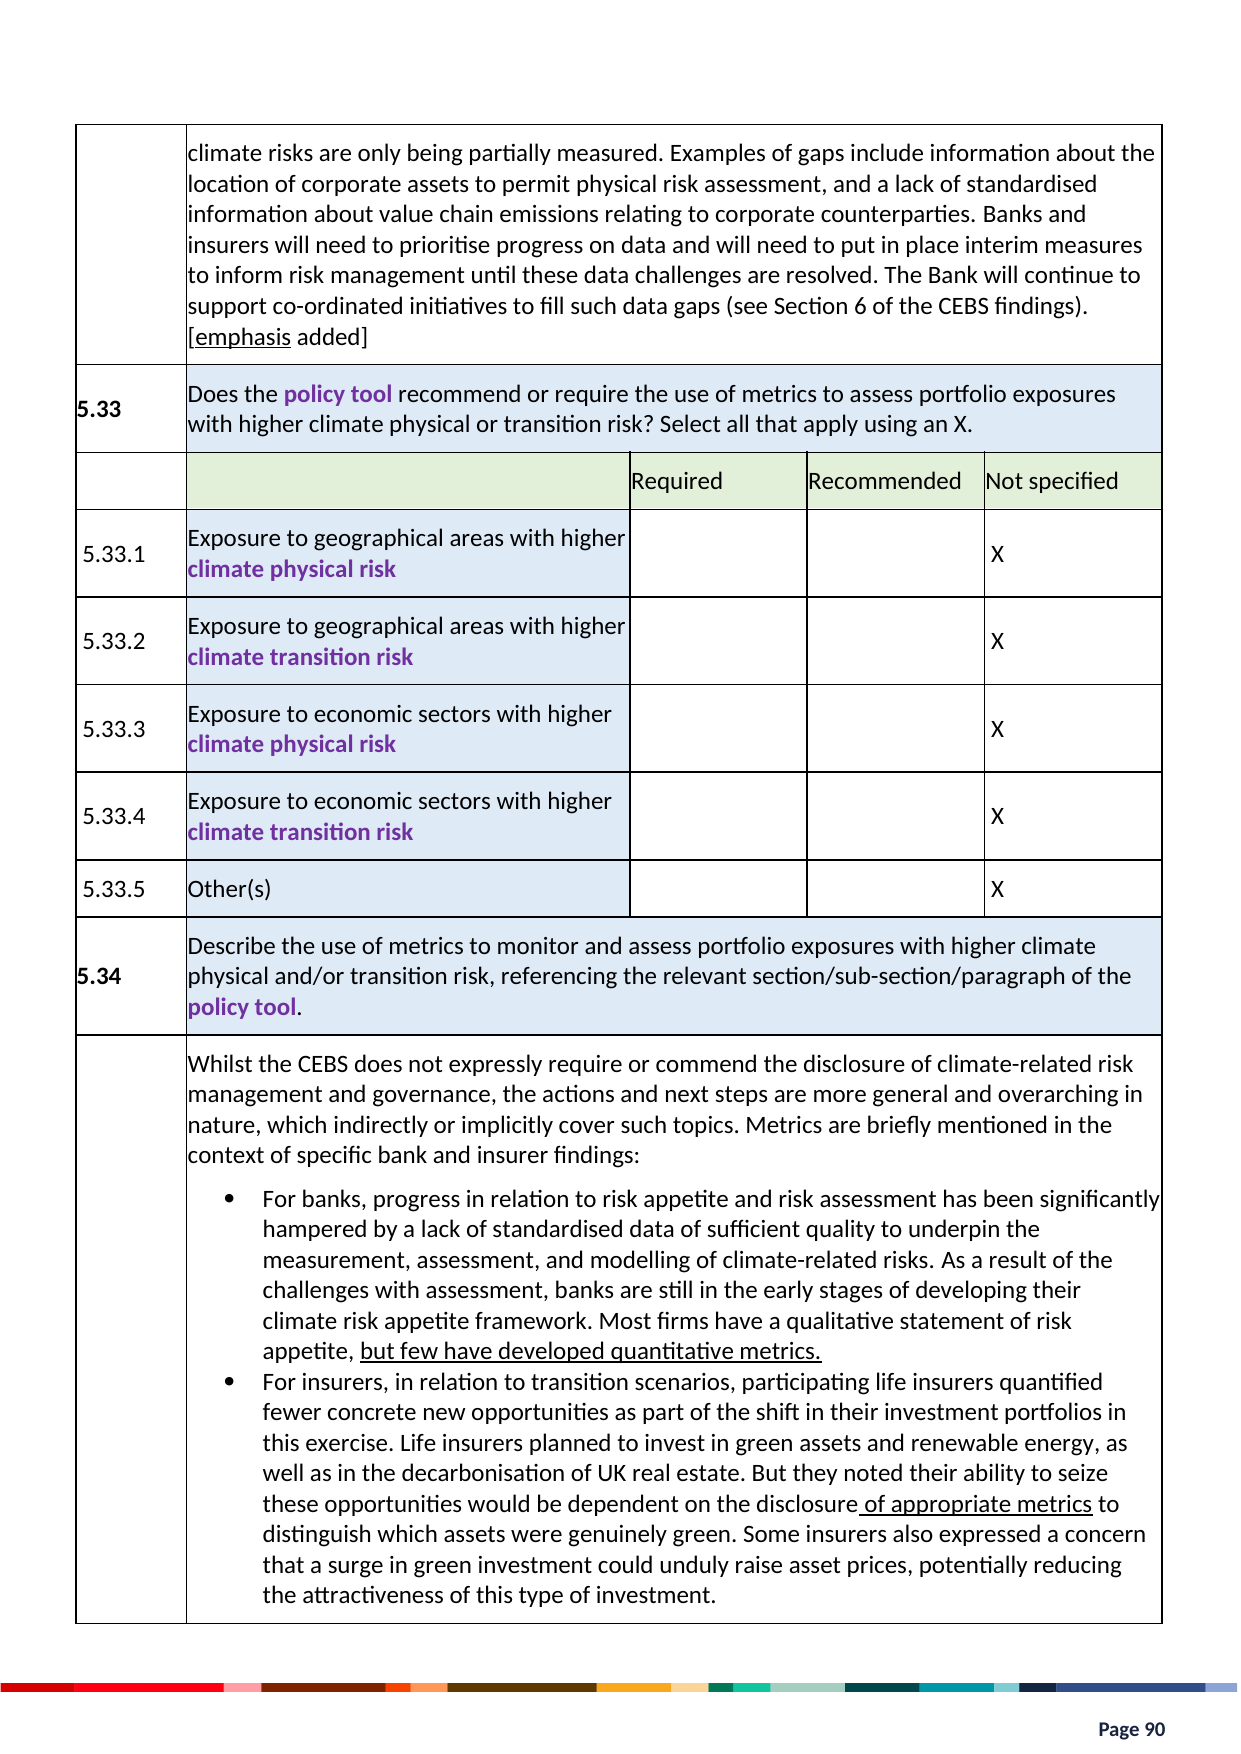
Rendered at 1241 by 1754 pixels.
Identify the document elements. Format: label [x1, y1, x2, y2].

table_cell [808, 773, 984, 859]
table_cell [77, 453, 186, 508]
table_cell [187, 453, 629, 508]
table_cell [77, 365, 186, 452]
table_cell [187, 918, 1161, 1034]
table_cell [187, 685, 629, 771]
picture [0, 1683, 1236, 1692]
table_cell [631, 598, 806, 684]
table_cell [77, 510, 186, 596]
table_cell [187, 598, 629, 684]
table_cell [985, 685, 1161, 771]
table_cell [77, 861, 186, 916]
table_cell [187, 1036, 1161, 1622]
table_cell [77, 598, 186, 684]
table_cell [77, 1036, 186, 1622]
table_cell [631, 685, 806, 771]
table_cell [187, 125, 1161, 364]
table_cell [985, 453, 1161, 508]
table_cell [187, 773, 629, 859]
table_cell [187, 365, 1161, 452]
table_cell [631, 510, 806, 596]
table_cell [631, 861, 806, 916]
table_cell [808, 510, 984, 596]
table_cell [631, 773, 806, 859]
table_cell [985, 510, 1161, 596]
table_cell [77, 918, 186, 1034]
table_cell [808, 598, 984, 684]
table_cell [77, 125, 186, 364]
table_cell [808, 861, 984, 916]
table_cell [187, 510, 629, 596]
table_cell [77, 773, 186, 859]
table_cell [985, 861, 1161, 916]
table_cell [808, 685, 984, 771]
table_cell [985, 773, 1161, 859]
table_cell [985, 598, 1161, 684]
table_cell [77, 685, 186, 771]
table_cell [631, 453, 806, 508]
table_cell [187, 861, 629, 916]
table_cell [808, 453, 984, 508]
